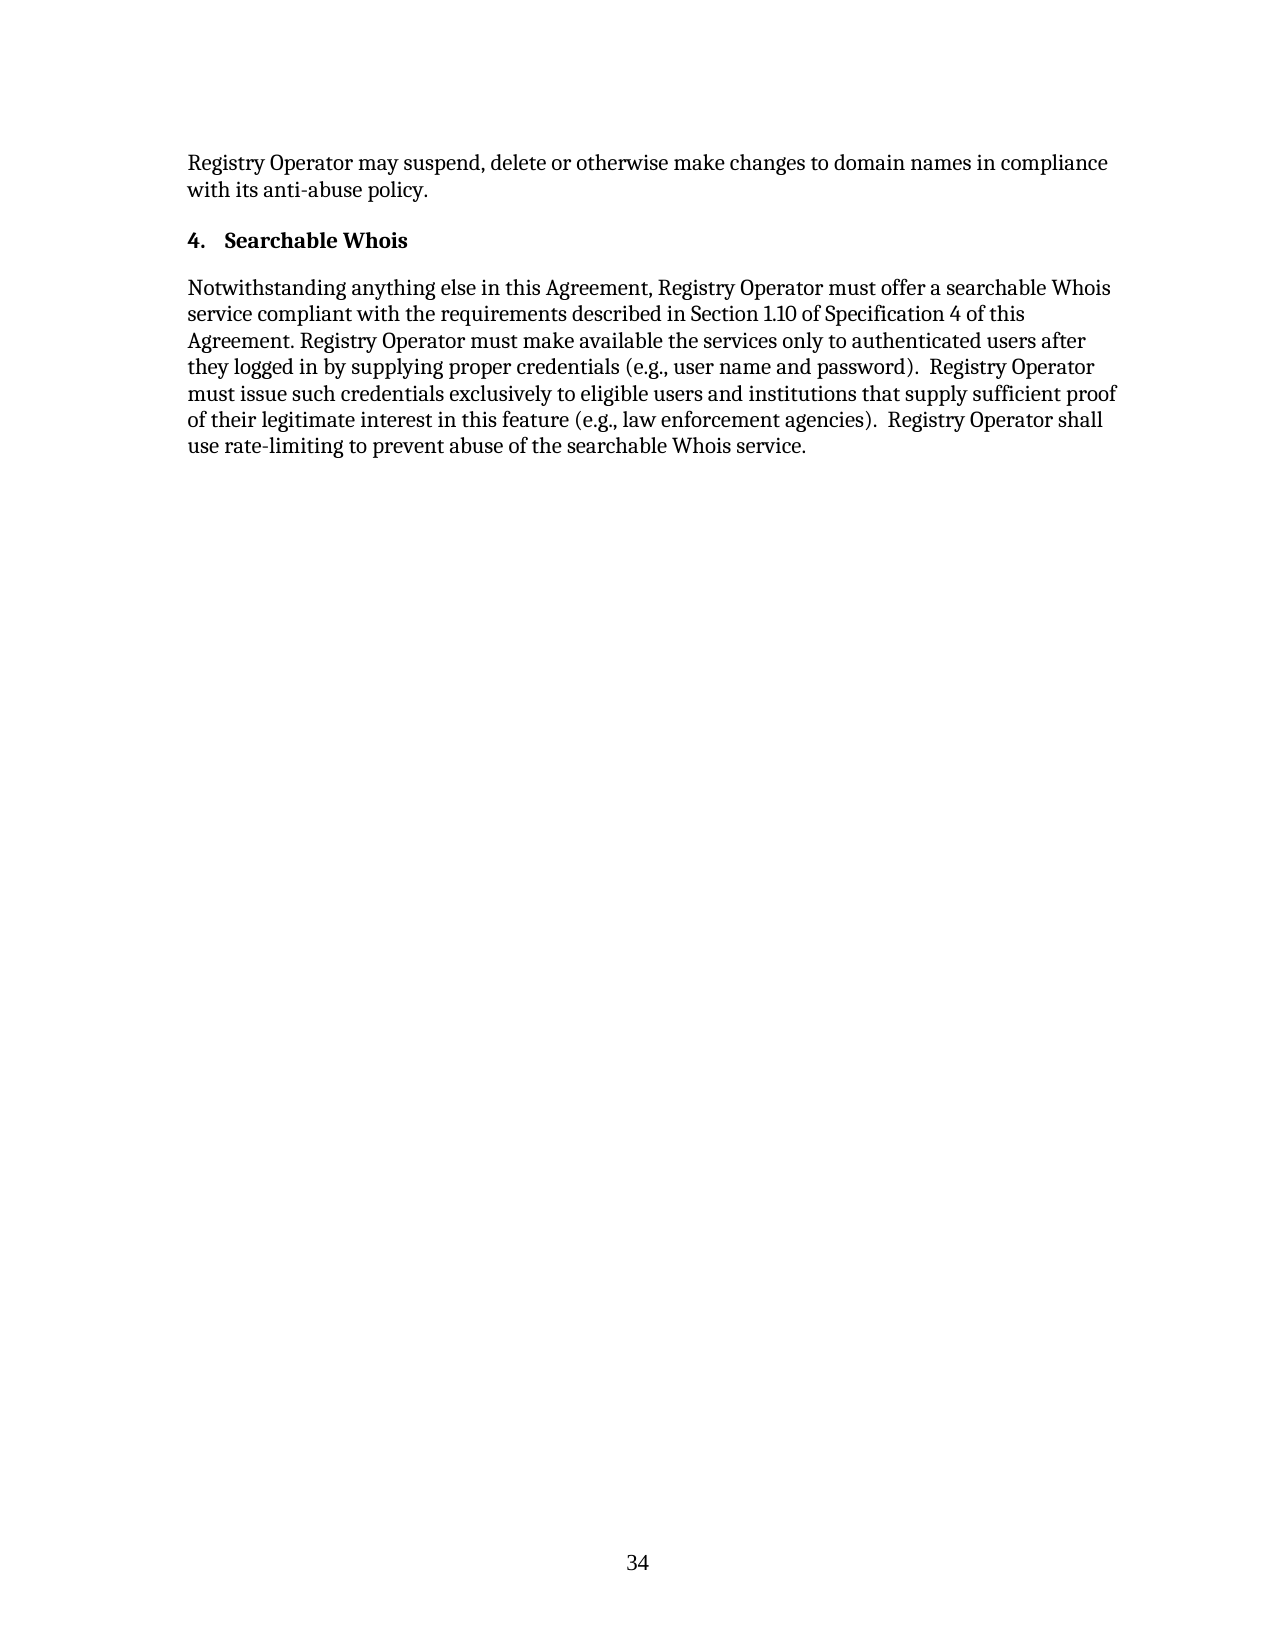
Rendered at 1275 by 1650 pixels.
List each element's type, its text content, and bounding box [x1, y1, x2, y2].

text Notwithstanding anything else in this Agreement, Registry Operator must offer a searchable Whois service compliant with the requirements described in Section 1.10 of Specification 4 of this Agreement. Registry Operator must make available the services only to authenticated users after they logged in by supplying proper credentials (e.g., user name and password). Registry Operator must issue such credentials exclusively to eligible users and institutions that supply sufficient proof of their legitimate interest in this feature (e.g., law enforcement agencies). Registry Operator shall use rate-limiting to prevent abuse of the searchable Whois service. [187, 275, 1125, 459]
list Searchable Whois [187, 228, 1125, 254]
text Registry Operator may suspend, delete or otherwise make changes to domain names in compliance with its anti-abuse policy. [187, 150, 1125, 203]
